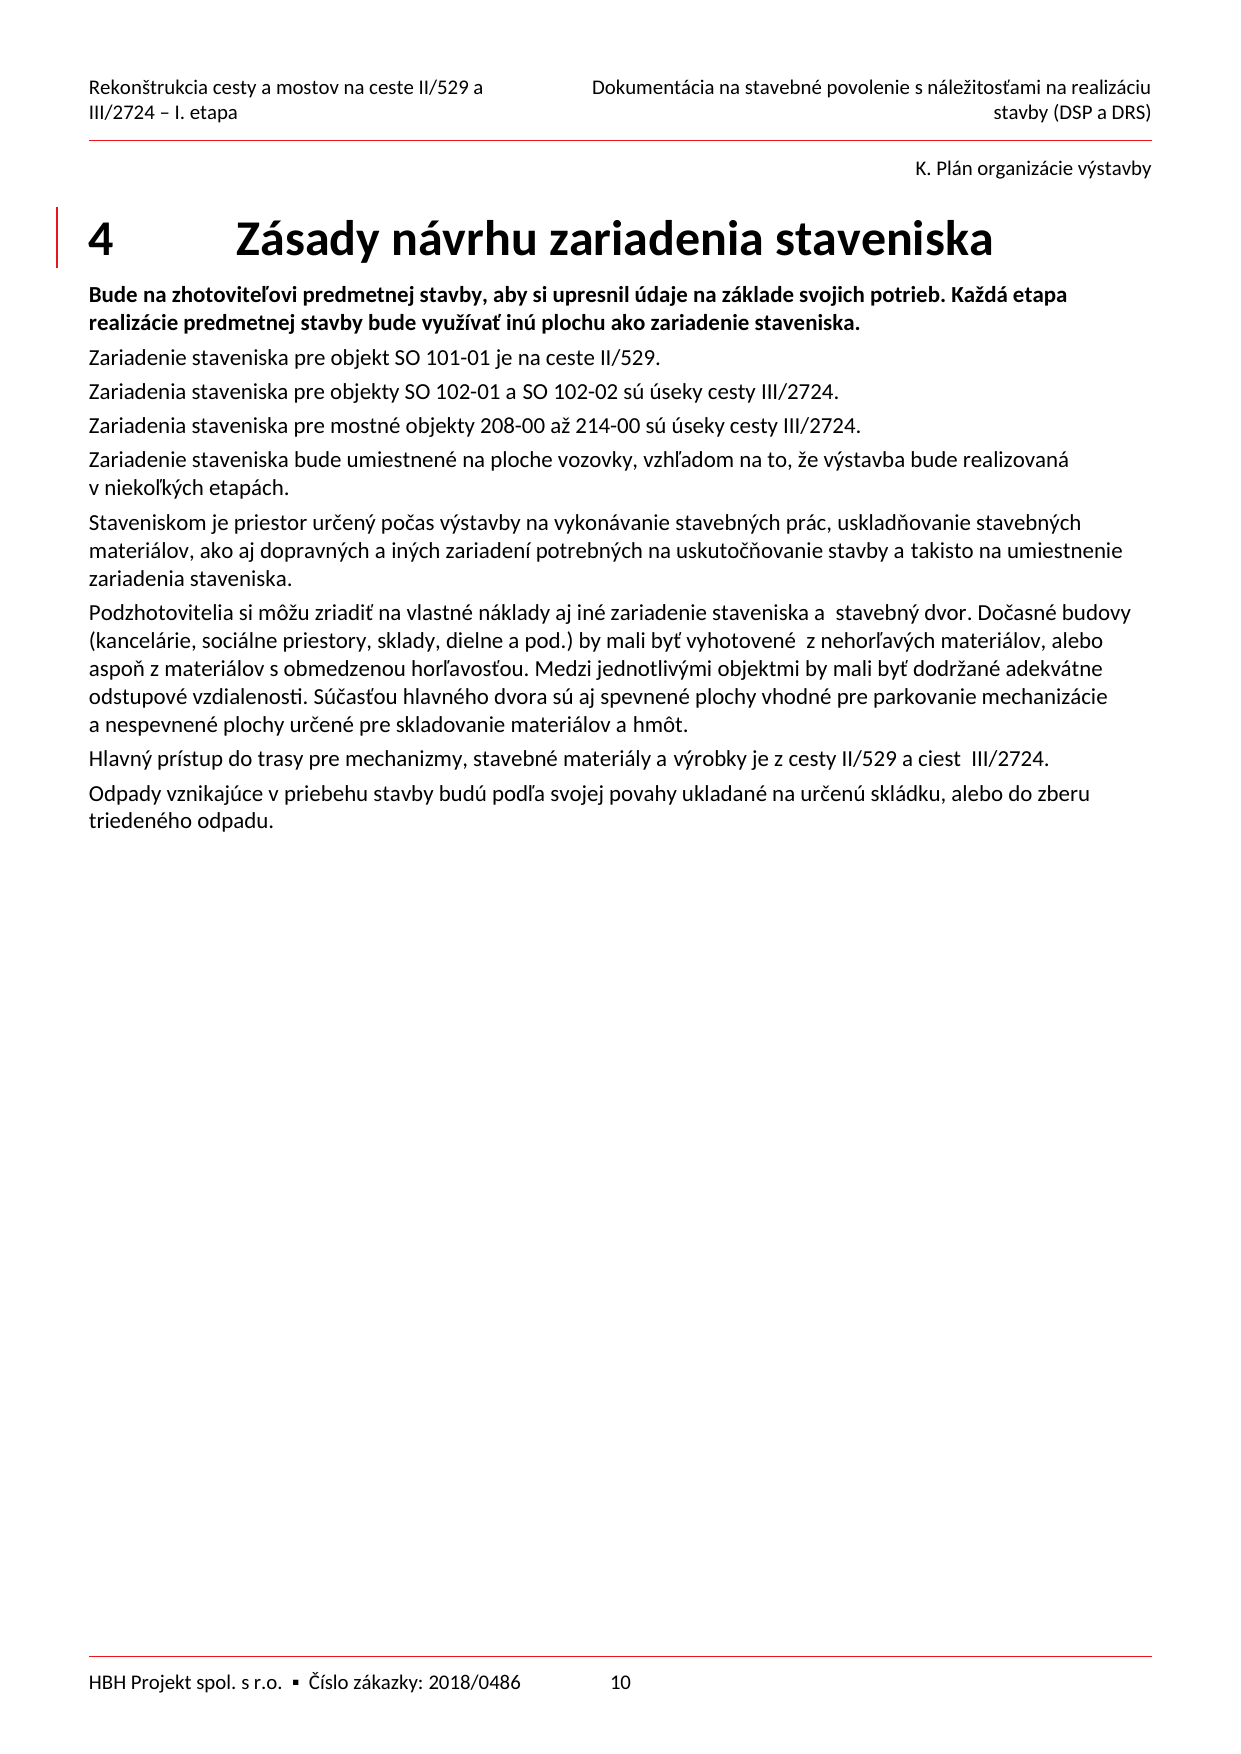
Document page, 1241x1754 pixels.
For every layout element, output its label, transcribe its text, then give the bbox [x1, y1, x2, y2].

text Bude na zhotoviteľovi predmetnej stavby, aby si upresnil údaje na základe svojich potrieb. Každá etapa realizácie predmetnej stavby bude využívať inú plochu ako zariadenie staveniska. [89, 280, 1152, 336]
text Staveniskom je priestor určený počas výstavby na vykonávanie stavebných prác, uskladňovanie stavebných materiálov, ako aj dopravných a iných zariadení potrebných na uskutočňovanie stavby a takisto na umiestnenie zariadenia staveniska. [89, 508, 1152, 592]
text Zariadenia staveniska pre mostné objekty 208-00 až 214-00 sú úseky cesty III/2724. [89, 411, 1152, 439]
text Zariadenie staveniska bude umiestnené na ploche vozovky, vzhľadom na to, že výstavba bude realizovaná v niekoľkých etapách. [89, 445, 1152, 501]
text Odpady vznikajúce v priebehu stavby budú podľa svojej povahy ukladané na určenú skládku, alebo do zberu triedeného odpadu. [89, 779, 1152, 835]
text Hlavný prístup do trasy pre mechanizmy, stavebné materiály a výrobky je z cesty II/529 a ciest III/2724. [89, 744, 1152, 772]
text Podzhotovitelia si môžu zriadiť na vlastné náklady aj iné zariadenie staveniska a stavebný dvor. Dočasné budovy (kancelárie, sociálne priestory, sklady, dielne a pod.) by mali byť vyhotovené z nehorľavých materiálov, alebo aspoň z materiálov s obmedzenou horľavosťou. Medzi jednotlivými objektmi by mali byť dodržané adekvátne odstupové vzdialenosti. Súčasťou hlavného dvora sú aj spevnené plochy vhodné pre parkovanie mechanizácie a nespevnené plochy určené pre skladovanie materiálov a hmôt. [89, 598, 1152, 738]
text Zariadenia staveniska pre objekty SO 102-01 a SO 102-02 sú úseky cesty III/2724. [89, 377, 1152, 405]
text Zariadenie staveniska pre objekt SO 101-01 je na ceste II/529. [89, 343, 1152, 371]
subtitle Zásady návrhu zariadenia staveniska [89, 207, 1152, 268]
